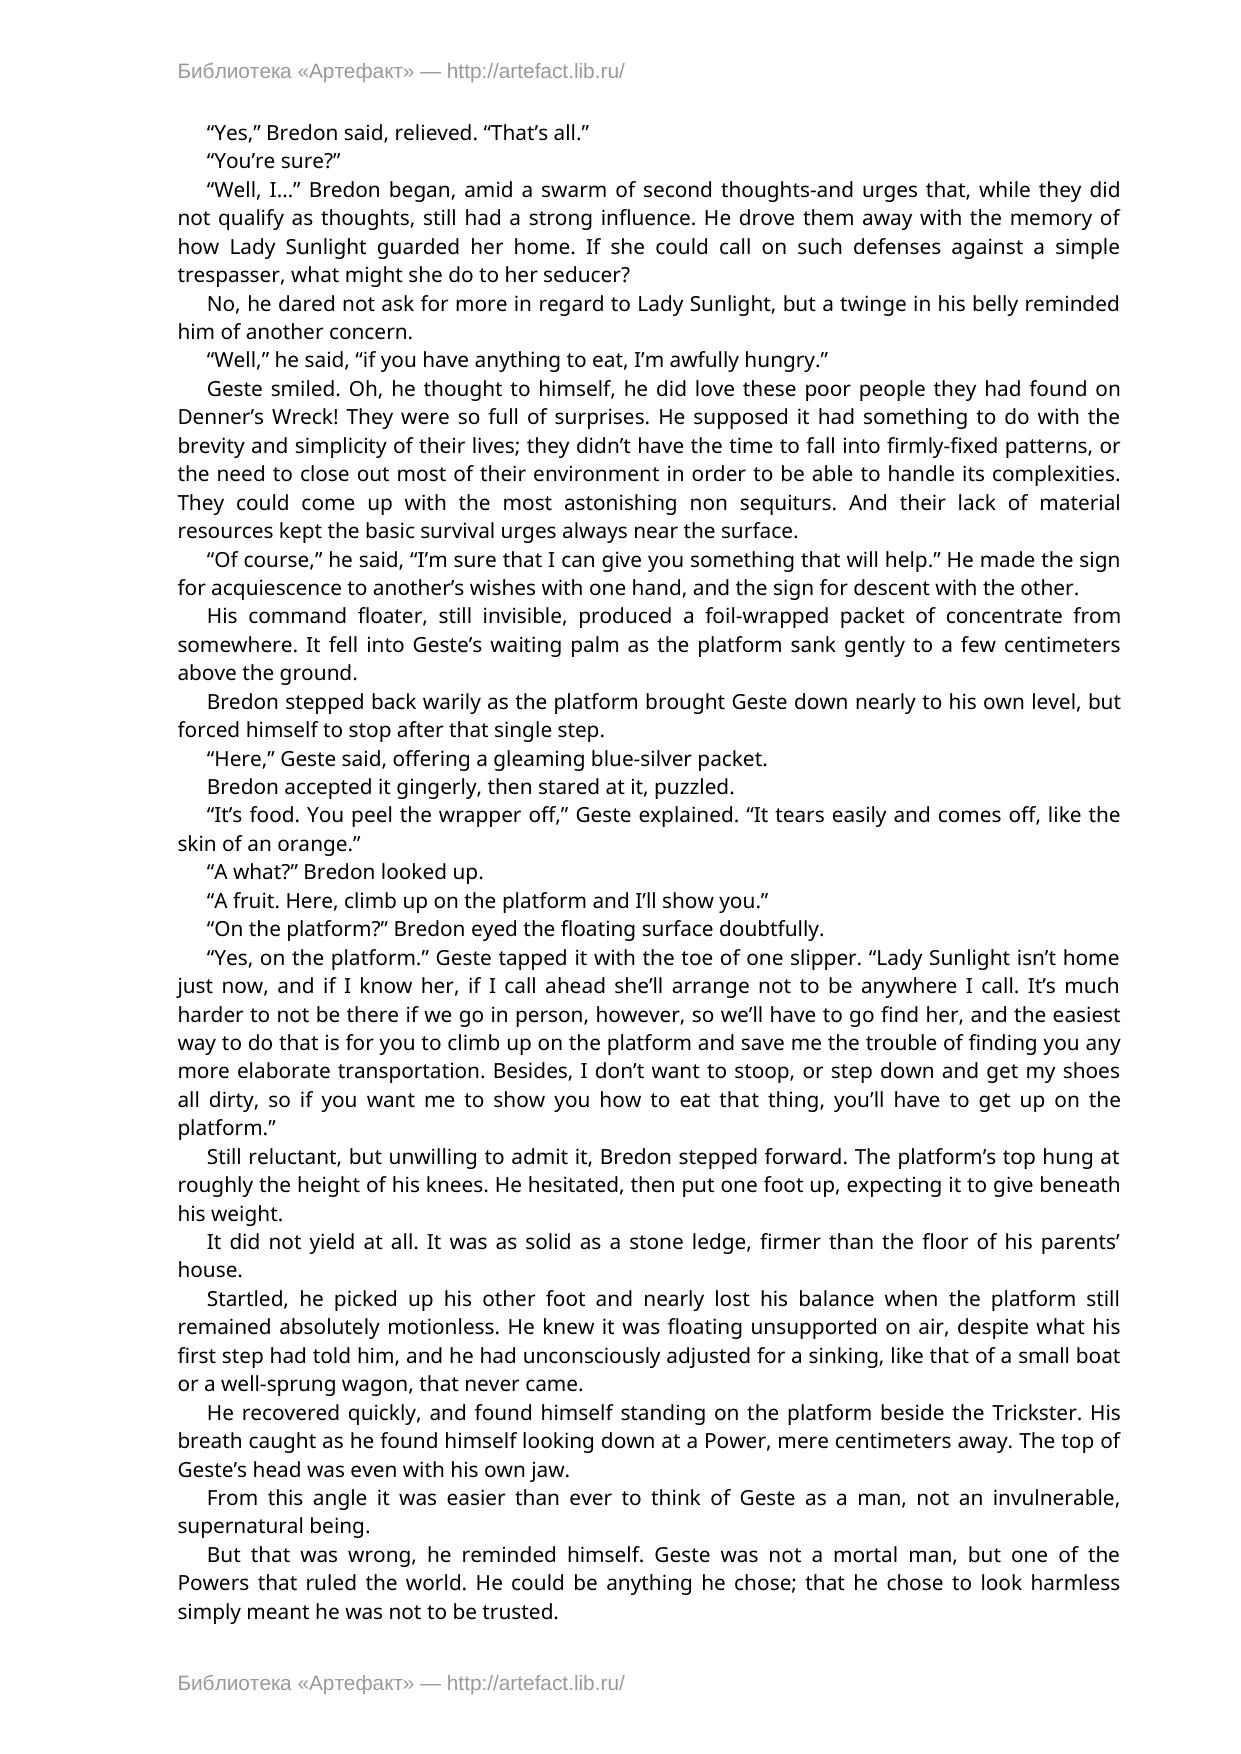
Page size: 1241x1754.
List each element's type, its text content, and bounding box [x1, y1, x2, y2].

text “Well, I…” Bredon began, amid a swarm of second thoughts-and urges that, while they did not qualify as thoughts, still had a strong influence. He drove them away with the memory of how Lady Sunlight guarded her home. If she could call on such defenses against a simple trespasser, what might she do to her seducer? [177, 175, 1122, 289]
text “A fruit. Here, climb up on the platform and I’ll show you.” [177, 886, 1122, 914]
text “Well,” he said, “if you have anything to eat, I’m awfully hungry.” [177, 346, 1122, 374]
text Geste smiled. Oh, he thought to himself, he did love these poor people they had found on Denner’s Wreck! They were so full of surprises. He supposed it had something to do with the brevity and simplicity of their lives; they didn’t have the time to fall into firmly-fixed patterns, or the need to close out most of their environment in order to be able to handle its complexities. They could come up with the most astonishing non sequiturs. And their lack of material resources kept the basic survival urges always near the surface. [177, 374, 1122, 545]
text His command floater, still invisible, produced a foil-wrapped packet of concentrate from somewhere. It fell into Geste’s waiting palm as the platform sank gently to a few centimeters above the ground. [177, 602, 1122, 687]
text “Yes,” Bredon said, relieved. “That’s all.” [177, 118, 1122, 147]
text He recovered quickly, and found himself standing on the platform beside the Trickster. His breath caught as he found himself looking down at a Power, mere centimeters away. The top of Geste’s head was even with his own jaw. [177, 1398, 1122, 1483]
text Startled, he picked up his other foot and nearly lost his balance when the platform still remained absolutely motionless. He knew it was floating unsupported on air, despite what his first step had told him, and he had unconsciously adjusted for a sinking, like that of a small boat or a well-sprung wagon, that never came. [177, 1284, 1122, 1398]
text Still reluctant, but unwilling to admit it, Bredon stepped forward. The platform’s top hung at roughly the height of his knees. He hesitated, then put one foot up, expecting it to give beneath his weight. [177, 1142, 1122, 1227]
text But that was wrong, he reminded himself. Geste was not a mortal man, but one of the Powers that ruled the world. He could be anything he chose; that he chose to look harmless simply meant he was not to be trusted. [177, 1540, 1122, 1625]
text From this angle it was easier than ever to think of Geste as a man, not an invulnerable, supernatural being. [177, 1483, 1122, 1540]
text “A what?” Bredon looked up. [177, 857, 1122, 886]
text “Here,” Geste said, offering a gleaming blue-silver packet. [177, 744, 1122, 772]
text No, he dared not ask for more in regard to Lady Sunlight, but a twinge in his belly reminded him of another concern. [177, 289, 1122, 346]
text Bredon accepted it gingerly, then stared at it, puzzled. [177, 772, 1122, 801]
text It did not yield at all. It was as solid as a stone ledge, firmer than the floor of his parents’ house. [177, 1227, 1122, 1284]
text “Of course,” he said, “I’m sure that I can give you something that will help.” He made the sign for acquiescence to another’s wishes with one hand, and the sign for descent with the other. [177, 545, 1122, 602]
text “Yes, on the platform.” Geste tapped it with the toe of one slipper. “Lady Sunlight isn’t home just now, and if I know her, if I call ahead she’ll arrange not to be anywhere I call. It’s much harder to not be there if we go in person, however, so we’ll have to go find her, and the easiest way to do that is for you to climb up on the platform and save me the trouble of finding you any more elaborate transportation. Besides, I don’t want to stoop, or step down and get my shoes all dirty, so if you want me to show you how to eat that thing, you’ll have to get up on the platform.” [177, 943, 1122, 1142]
text “It’s food. You peel the wrapper off,” Geste explained. “It tears easily and comes off, like the skin of an orange.” [177, 801, 1122, 857]
text “You’re sure?” [177, 147, 1122, 175]
text Bredon stepped back warily as the platform brought Geste down nearly to his own level, but forced himself to stop after that single step. [177, 687, 1122, 744]
text “On the platform?” Bredon eyed the floating surface doubtfully. [177, 914, 1122, 943]
